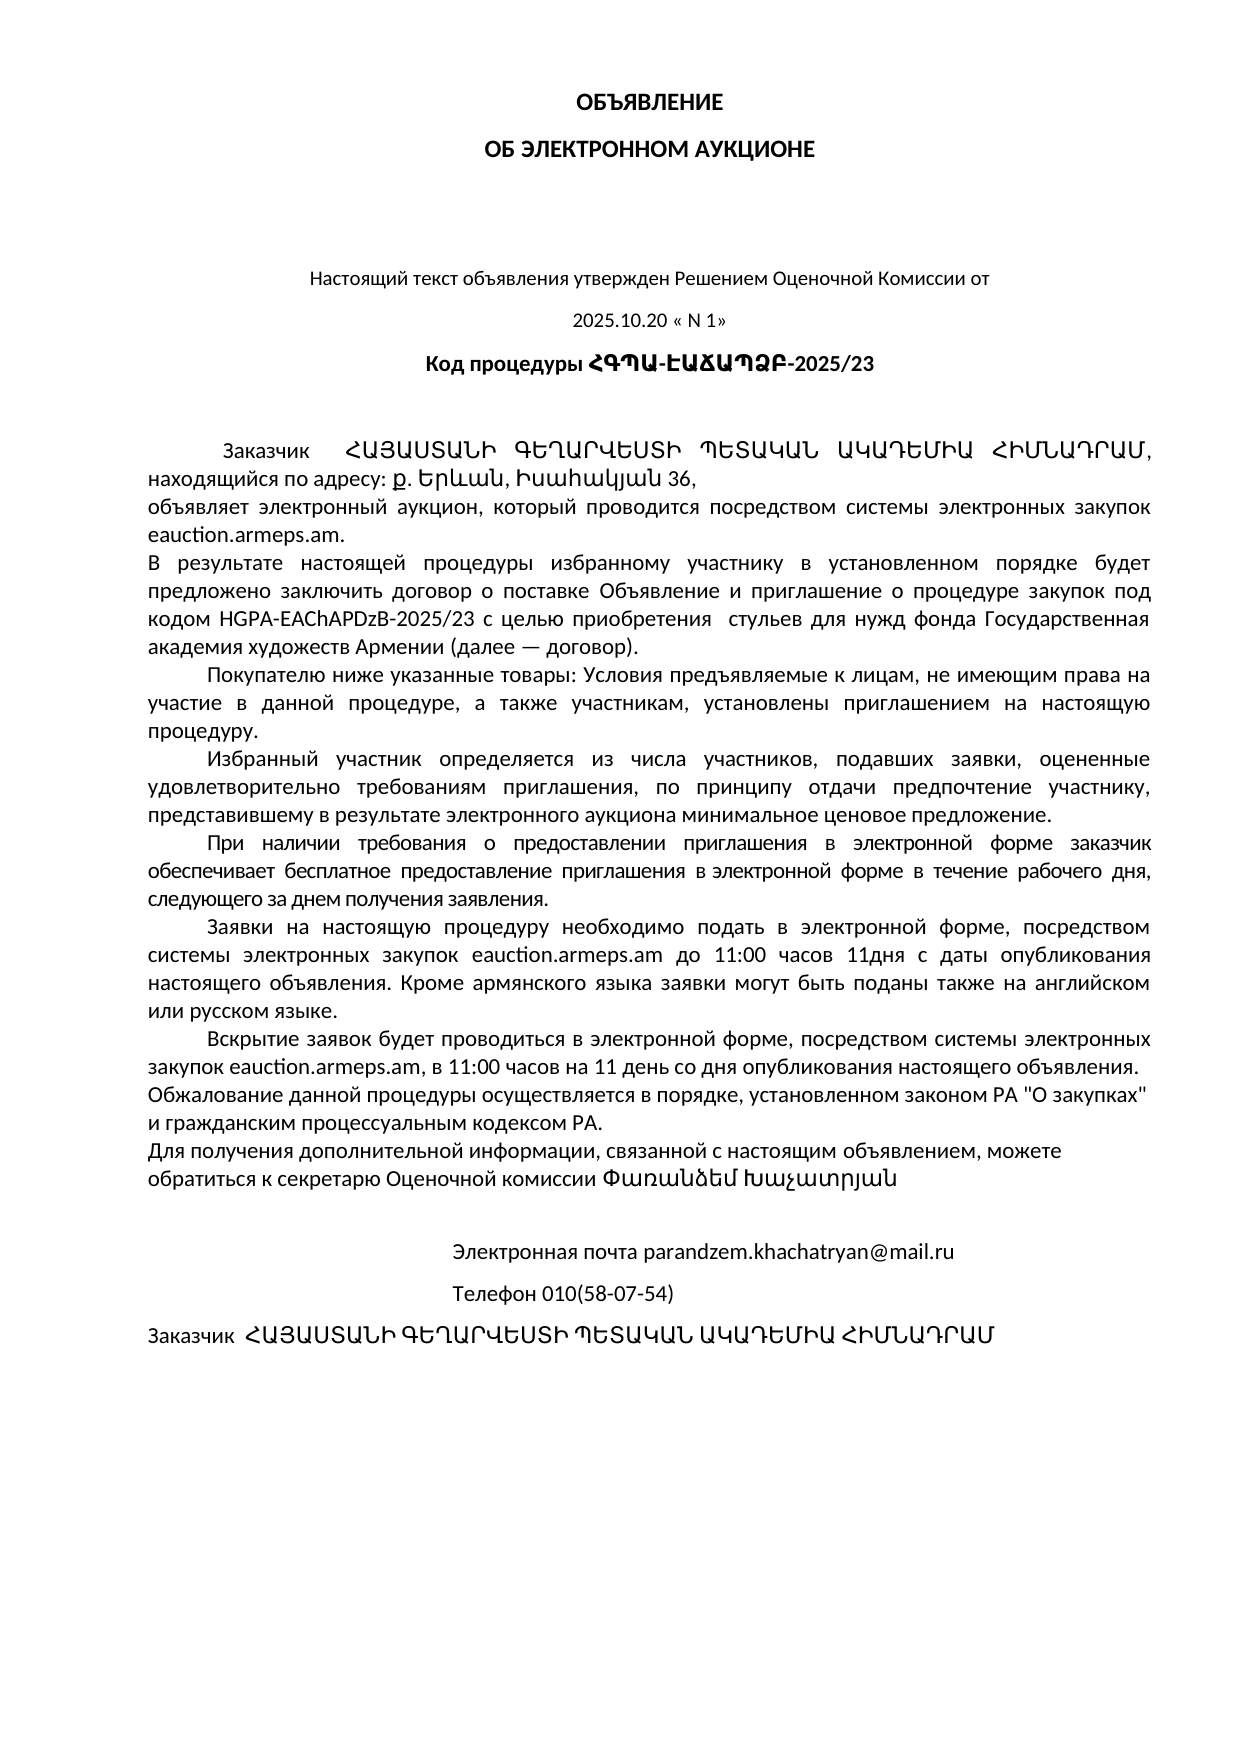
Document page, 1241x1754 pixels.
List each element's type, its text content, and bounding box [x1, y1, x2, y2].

text Избранный участник определяется из числа участников, подавших заявки, оцененные удовлетворительно требованиям приглашения, по принципу отдачи предпочтение участнику, представившему в результате электронного аукциона минимальное ценовое предложение. [148, 744, 1152, 828]
text 2025.10.20 « N 1» [148, 307, 1152, 332]
text Заявки на настоящую процедуру необходимо подать в электронной форме, посредством системы электронных закупок eauction.armeps.am до 11:00 часов 11дня с даты опубликования настоящего объявления. Кроме армянского языка заявки могут быть поданы также на английском или русском языке. [148, 912, 1152, 1024]
text Телефон 010(58-07-54) [148, 1279, 1152, 1307]
text Вскрытие заявок будет проводиться в электронной форме, посредством системы электронных закупок eauction.armeps.am, в 11:00 часов на 11 день со дня опубликования настоящего объявления. [148, 1024, 1152, 1080]
text Заказчик ՀԱՅԱՍՏԱՆԻ ԳԵՂԱՐՎԵՍՏԻ ՊԵՏԱԿԱՆ ԱԿԱԴԵՄԻԱ ՀԻՄՆԱԴՐԱՄ [148, 1321, 1152, 1349]
text Покупателю ниже указанные товары: Условия предъявляемые к лицам, не имеющим права на участие в данной процедуре, а также участникам, установлены приглашением на настоящую процедуру. [148, 660, 1152, 744]
text Настоящий текст объявления утвержден Решением Оценочной Комиссии от [148, 265, 1152, 290]
text Заказчик ՀԱՅԱՍՏԱՆԻ ԳԵՂԱՐՎԵՍՏԻ ՊԵՏԱԿԱՆ ԱԿԱԴԵՄԻԱ ՀԻՄՆԱԴՐԱՄ, находящийся по адресу: ք. Երևան, Իսահակյան 36, [148, 436, 1152, 492]
text В результате настоящей процедуры избранному участнику в установленном порядке будет предложено заключить договор о поставке Объявление и приглашение о процедуре закупок под кодом HGPA-EAChAPDzB-2025/23 с целью приобретения стульев для нужд фонда Государственная академия художеств Армении (далее — договор). [148, 548, 1152, 660]
text ОБ ЭЛЕКТРОННОМ АУКЦИОНЕ [148, 134, 1152, 164]
text Обжалование данной процедуры осуществляется в порядке, установленном законом РА "О закупках" и гражданским процессуальным кодексом РА. [148, 1080, 1152, 1136]
text Электронная почта parandzem.khachatryan@mail.ru [148, 1237, 1152, 1265]
text Для получения дополнительной информации, связанной с настоящим объявлением, можете обратиться к секретарю Оценочной комиссии Փառանձեմ Խաչատրյան [148, 1136, 1152, 1192]
text ОБЪЯВЛЕНИЕ [148, 86, 1152, 117]
text Код процедуры ՀԳՊԱ-ԷԱՃԱՊՁԲ-2025/23 [148, 349, 1152, 377]
text При наличии требования о предоставлении приглашения в электронной форме заказчик обеспечивает бесплатное предоставление приглашения в электронной форме в течение рабочего дня, следующего за днем получения заявления. [148, 828, 1152, 912]
text объявляет электронный аукцион, который проводится посредством системы электронных закупок eauction.armeps.am. [148, 492, 1152, 548]
